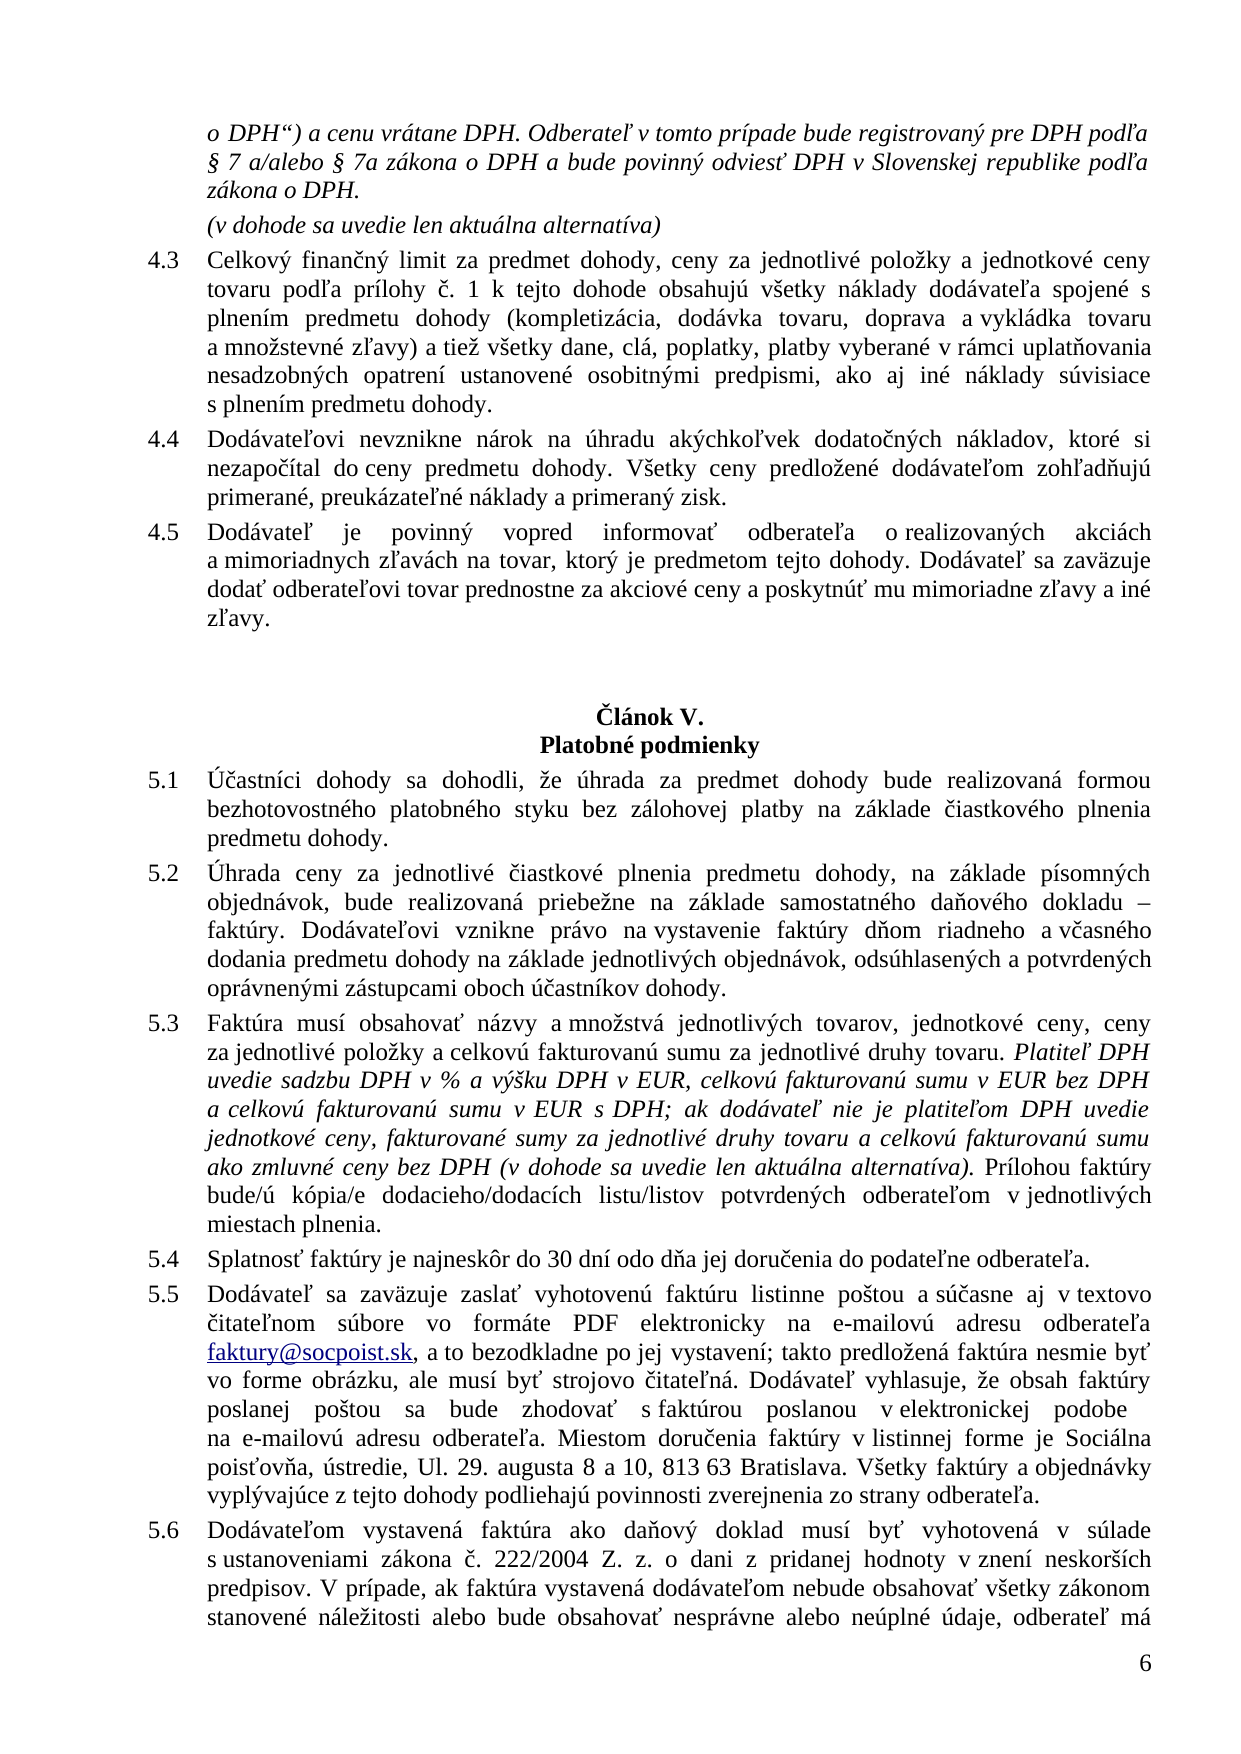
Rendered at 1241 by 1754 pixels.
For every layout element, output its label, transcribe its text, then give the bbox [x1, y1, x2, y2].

list Celkový finančný limit za predmet dohody, ceny za jednotlivé položky a jednotkové ceny tovaru podľa prílohy č. 1 k tejto dohode obsahujú všetky náklady dodávateľa spojené s plnením predmetu dohody (kompletizácia, dodávka tovaru, doprava a vykládka tovaru a množstevné zľavy) a tiež všetky dane, clá, poplatky, platby vyberané v rámci uplatňovania nesadzobných opatrení ustanovené osobitnými predpismi, ako aj iné náklady súvisiace s plnením predmetu dohody. [148, 246, 1152, 418]
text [207, 118, 1152, 204]
list Dodávateľ sa zaväzuje zaslať vyhotovenú faktúru listinne poštou a súčasne aj v textovo čitateľnom súbore vo formáte PDF elektronicky na e-mailovú adresu odberateľa faktury@socpoist.sk, a to bezodkladne po jej vystavení; takto predložená faktúra nesmie byť vo forme obrázku, ale musí byť strojovo čitateľná. Dodávateľ vyhlasuje, že obsah faktúry poslanej poštou sa bude zhodovať s faktúrou poslanou v elektronickej podobe na e-mailovú adresu odberateľa. Miestom doručenia faktúry v listinnej forme je Sociálna poisťovňa, ústredie, Ul. 29. augusta 8 a 10, 813 63 Bratislava. Všetky faktúry a objednávky vyplývajúce z tejto dohody podliehajú povinnosti zverejnenia zo strany odberateľa. [148, 1279, 1152, 1509]
list Dodávateľovi nevznikne nárok na úhradu akýchkoľvek dodatočných nákladov, ktoré si nezapočítal do ceny predmetu dohody. Všetky ceny predložené dodávateľom zohľadňujú primerané, preukázateľné náklady a primeraný zisk. [148, 424, 1152, 511]
list Splatnosť faktúry je najneskôr do 30 dní odo dňa jej doručenia do podateľne odberateľa. [148, 1244, 1152, 1273]
text Platobné podmienky [148, 731, 1152, 759]
list Faktúra musí obsahovať názvy a množstvá jednotlivých tovarov, jednotkové ceny, ceny za jednotlivé položky a celkovú fakturovanú sumu za jednotlivé druhy tovaru. Platiteľ DPH uvedie sadzbu DPH v % a výšku DPH v EUR, celkovú fakturovanú sumu v EUR bez DPH a celkovú fakturovanú sumu v EUR s DPH; ak dodávateľ nie je platiteľom DPH uvedie jednotkové ceny, fakturované sumy za jednotlivé druhy tovaru a celkovú fakturovanú sumu ako zmluvné ceny bez DPH (v dohode sa uvedie len aktuálna alternatíva). Prílohou faktúry bude/ú kópia/e dodacieho/dodacích listu/listov potvrdených odberateľom v jednotlivých miestach plnenia. [148, 1008, 1152, 1238]
list Účastníci dohody sa dohodli, že úhrada za predmet dohody bude realizovaná formou bezhotovostného platobného styku bez zálohovej platby na základe čiastkového plnenia predmetu dohody. [148, 766, 1152, 852]
list Úhrada ceny za jednotlivé čiastkové plnenia predmetu dohody, na základe písomných objednávok, bude realizovaná priebežne na základe samostatného daňového dokladu – faktúry. Dodávateľovi vznikne právo na vystavenie faktúry dňom riadneho a včasného dodania predmetu dohody na základe jednotlivých objednávok, odsúhlasených a potvrdených oprávnenými zástupcami oboch účastníkov dohody. [148, 858, 1152, 1002]
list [148, 1516, 1152, 1631]
text Článok V. [148, 702, 1152, 731]
text (v dohode sa uvedie len aktuálna alternatíva) [207, 211, 1152, 239]
list Dodávateľ je povinný vopred informovať odberateľa o realizovaných akciách a mimoriadnych zľavách na tovar, ktorý je predmetom tejto dohody. Dodávateľ sa zaväzuje dodať odberateľovi tovar prednostne za akciové ceny a poskytnúť mu mimoriadne zľavy a iné zľavy. [148, 517, 1152, 632]
